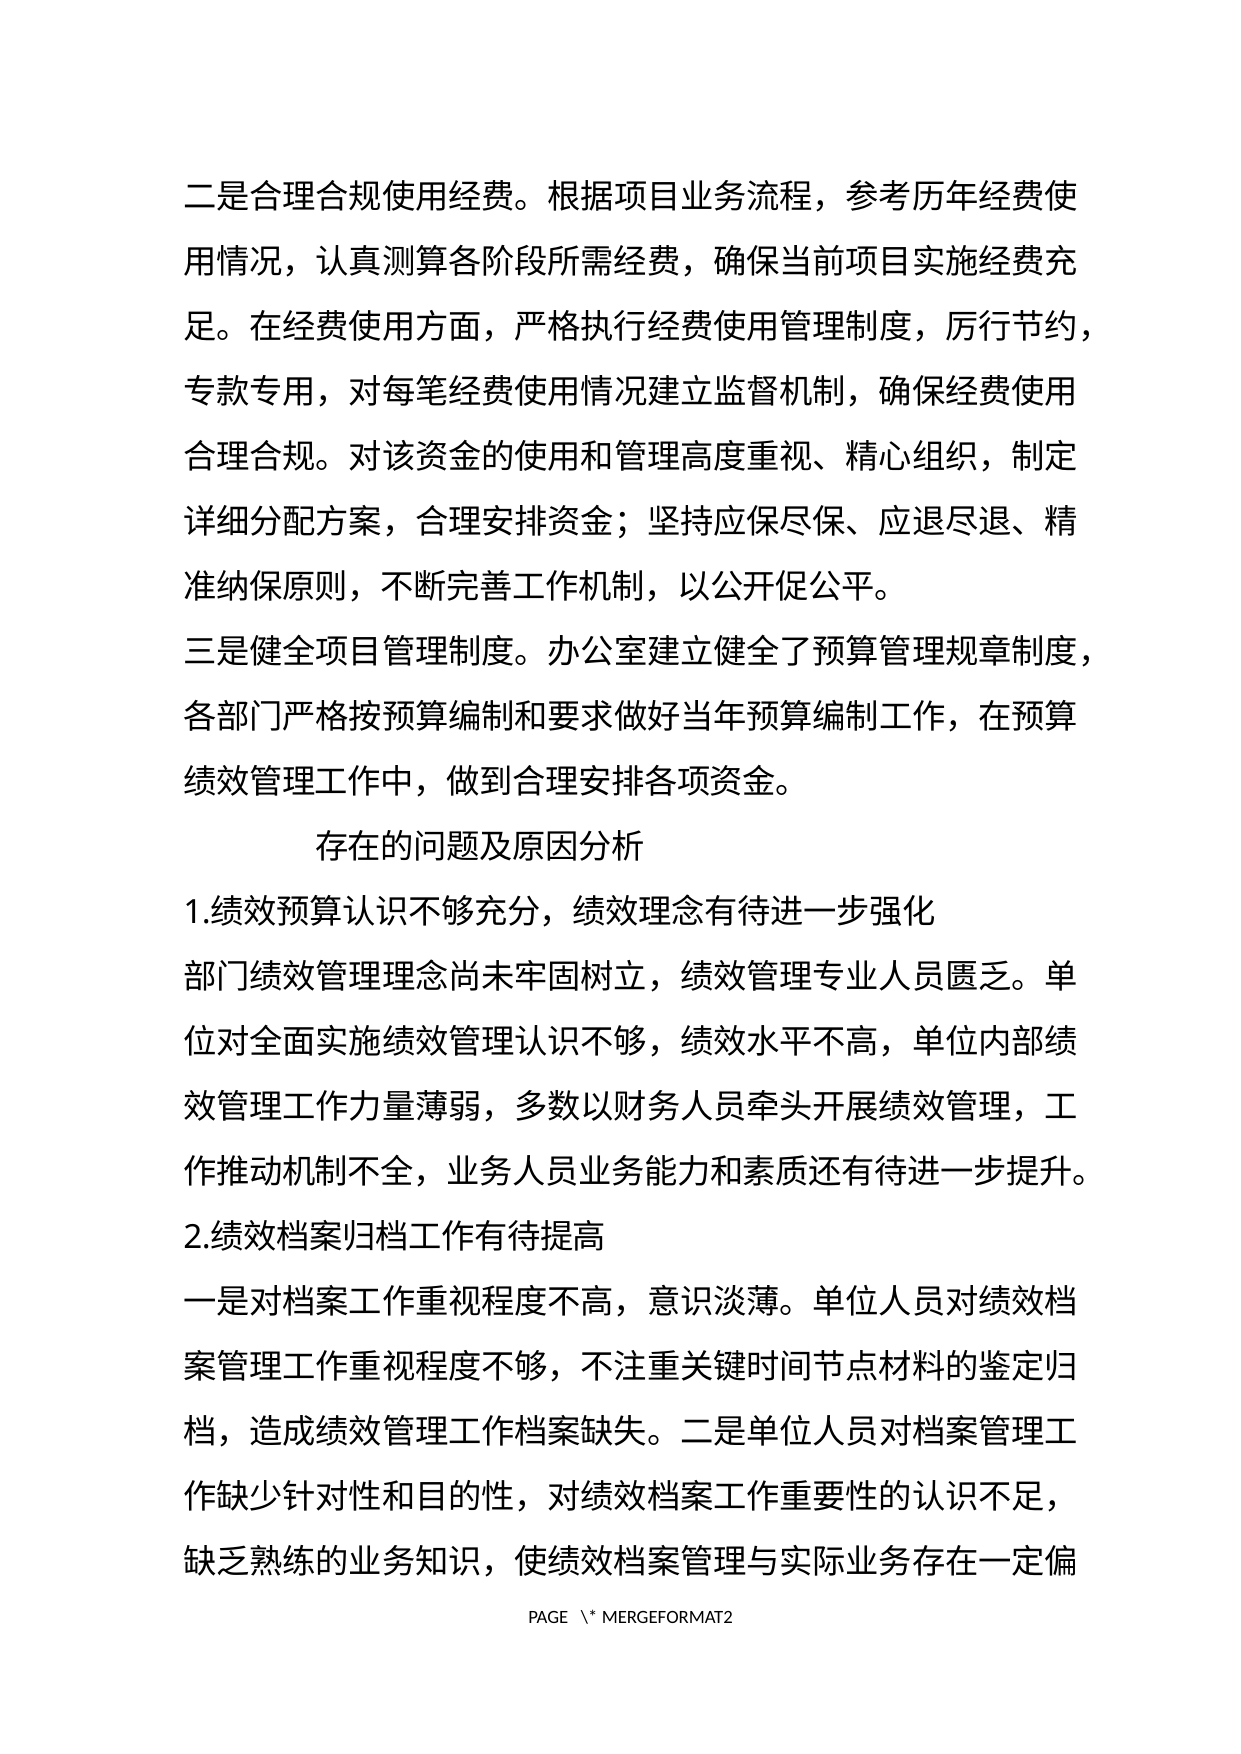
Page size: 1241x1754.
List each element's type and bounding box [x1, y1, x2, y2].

text [183, 162, 1078, 1592]
